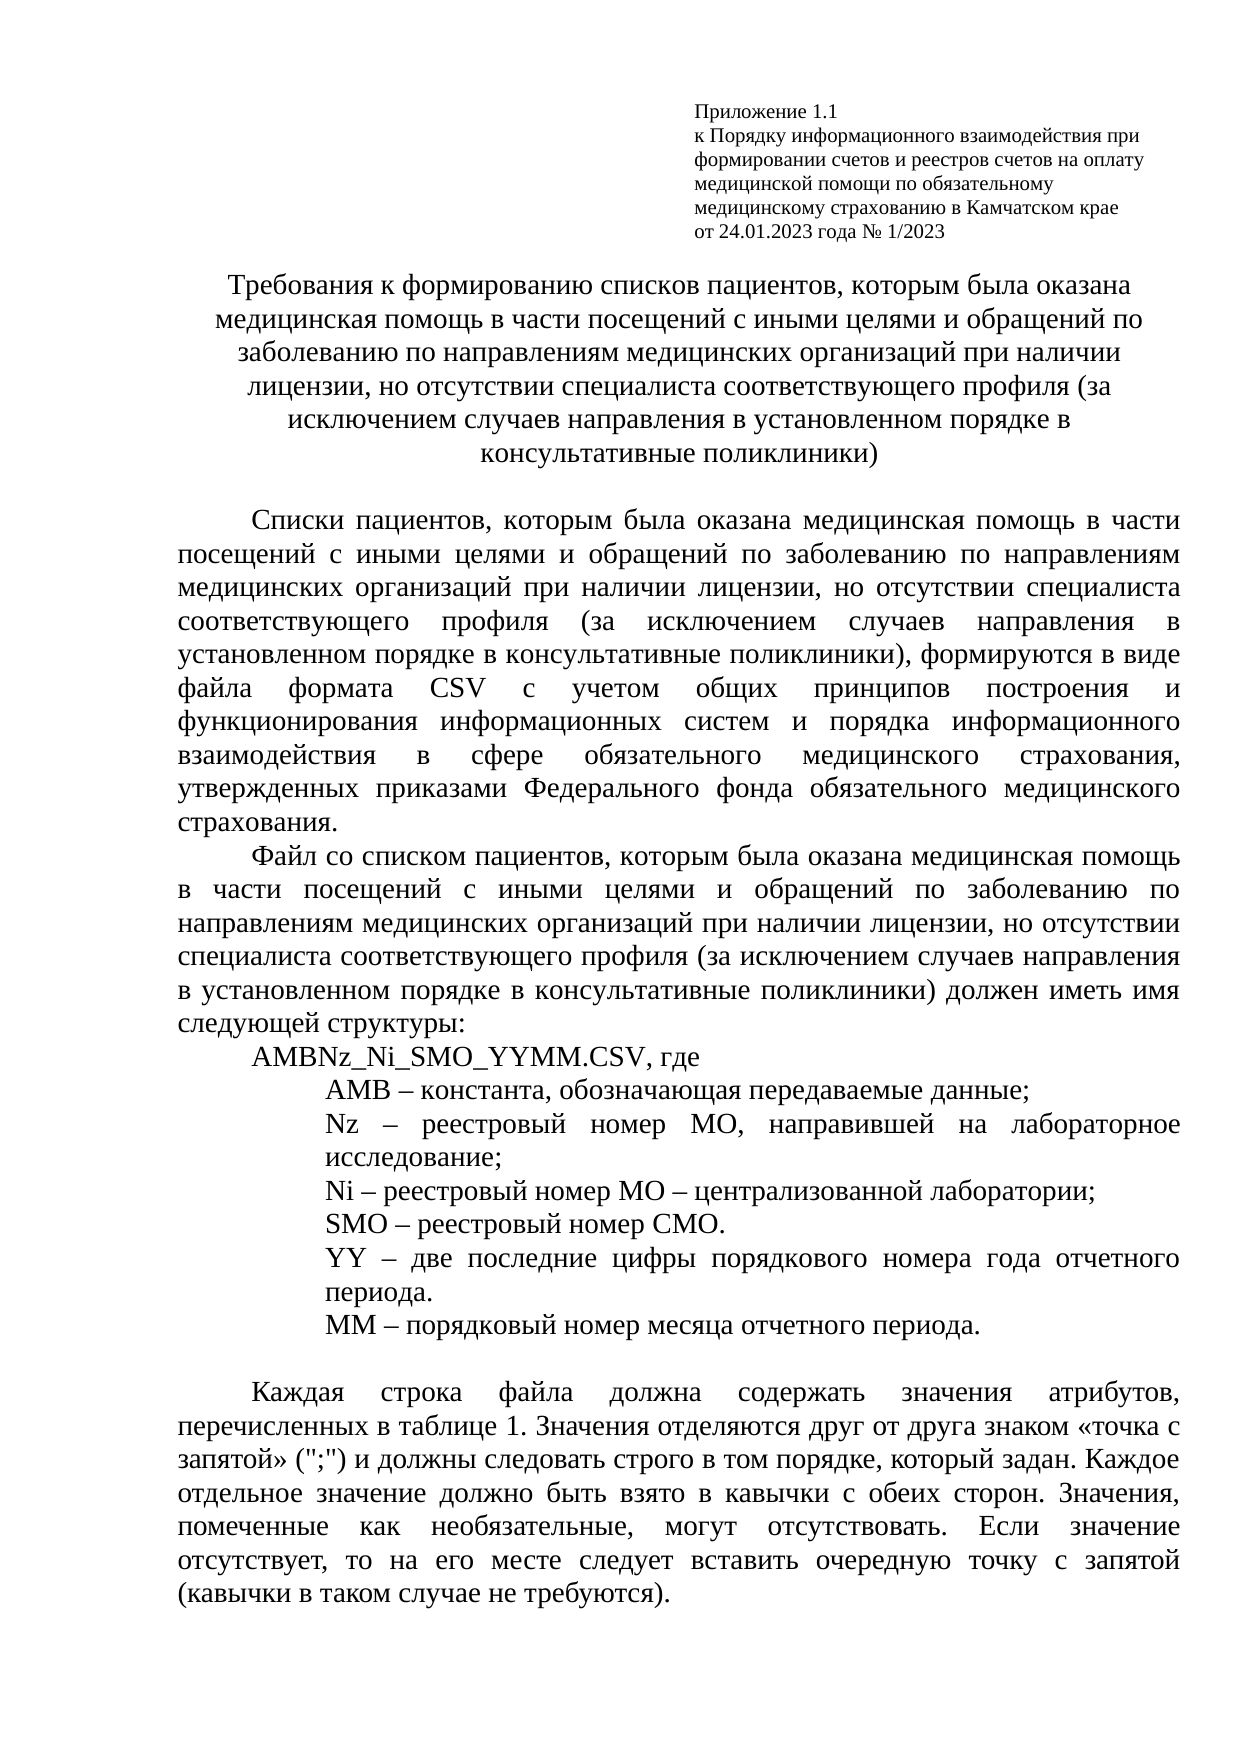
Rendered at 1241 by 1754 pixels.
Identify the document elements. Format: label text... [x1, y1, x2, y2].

text AMB – константа, обозначающая передаваемые данные; [325, 1072, 1181, 1106]
text MM – порядковый номер месяца отчетного периода. [325, 1307, 1181, 1341]
text Требования к формированию списков пациентов, которым была оказана медицинская помощь в части посещений с иными целями и обращений по заболеванию по направлениям медицинских организаций при наличии лицензии, но отсутствии специалиста соответствующего профиля (за исключением случаев направления в установленном порядке в консультативные поликлиники) [177, 267, 1181, 469]
text Каждая строка файла должна содержать значения атрибутов, перечисленных в таблице 1. Значения отделяются друг от друга знаком «точка с запятой» (";") и должны следовать строго в том порядке, который задан. Каждое отдельное значение должно быть взято в кавычки с обеих сторон. Значения, помеченные как необязательные, могут отсутствовать. Если значение отсутствует, то на его месте следует вставить очередную точку с запятой (кавычки в таком случае не требуются). [177, 1374, 1181, 1609]
text Файл со списком пациентов, которым была оказана медицинская помощь в части посещений с иными целями и обращений по заболеванию по направлениям медицинских организаций при наличии лицензии, но отсутствии специалиста соответствующего профиля (за исключением случаев направления в установленном порядке в консультативные поликлиники) должен иметь имя следующей структуры: [177, 838, 1181, 1039]
text Приложение 1.1 [694, 99, 1181, 123]
text от 24.01.2023 года № 1/2023 [694, 219, 1181, 243]
text SMO – реестровый номер СМО. [325, 1207, 1181, 1240]
text YY – две последние цифры порядкового номера года отчетного периода. [325, 1240, 1181, 1307]
text Списки пациентов, которым была оказана медицинская помощь в части посещений с иными целями и обращений по заболеванию по направлениям медицинских организаций при наличии лицензии, но отсутствии специалиста соответствующего профиля (за исключением случаев направления в установленном порядке в консультативные поликлиники), формируются в виде файла формата CSV с учетом общих принципов построения и функционирования информационных систем и порядка информационного взаимодействия в сфере обязательного медицинского страхования, утвержденных приказами Федерального фонда обязательного медицинского страхования. [177, 502, 1181, 838]
text Ni – реестровый номер МО – централизованной лаборатории; [325, 1173, 1181, 1207]
text к Порядку информационного взаимодействия при формировании счетов и реестров счетов на оплату медицинской помощи по обязательному медицинскому страхованию в Камчатском крае [694, 123, 1181, 219]
text AMBNz_Ni_SMO_YYMM.CSV, где [177, 1039, 1181, 1072]
text Nz – реестровый номер МО, направившей на лабораторное исследование; [325, 1106, 1181, 1173]
